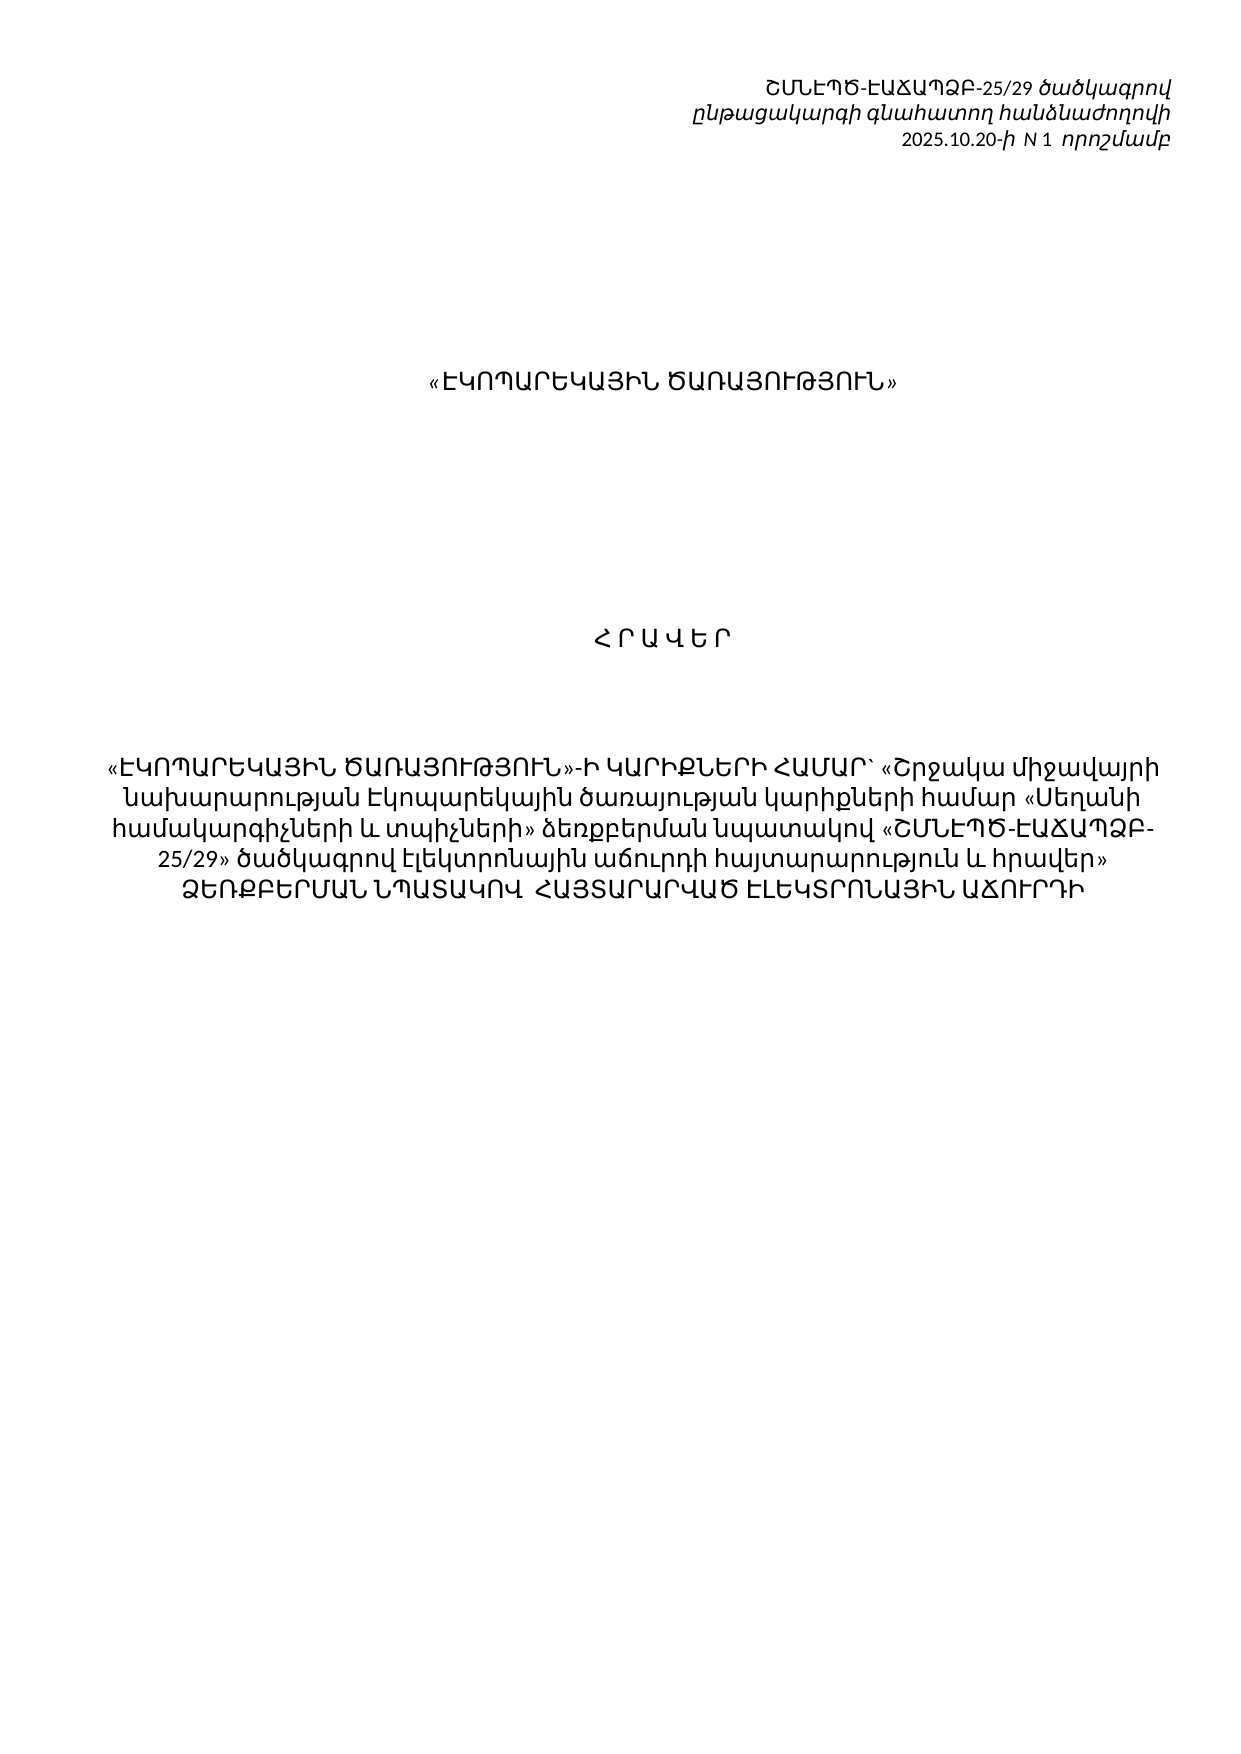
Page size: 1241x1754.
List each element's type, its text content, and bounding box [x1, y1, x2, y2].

text «ԷԿՈՊԱՐԵԿԱՅԻՆ ԾԱՌԱՅՈՒԹՅՈՒՆ»-Ի ԿԱՐԻՔՆԵՐԻ ՀԱՄԱՐ` «Շրջակա միջավայրի նախարարության Էկոպարեկային ծառայության կարիքների համար «Սեղանի համակարգիչների և տպիչների» ձեռքբերման նպատակով «ՇՄՆԷՊԾ-ԷԱՃԱՊՁԲ-25/29» ծածկագրով էլեկտրոնային աճուրդի հայտարարություն և հրավեր» ՁԵՌՔԲԵՐՄԱՆ ՆՊԱՏԱԿՈՎ ՀԱՅՏԱՐԱՐՎԱԾ ԷԼԵԿՏՐՈՆԱՅԻՆ ԱՃՈՒՐԴԻ [94, 752, 1172, 904]
text ՇՄՆԷՊԾ-ԷԱՃԱՊՁԲ-25/29 ծածկագրով [94, 75, 1171, 100]
text Հ Ր Ա Վ Ե Ր [94, 623, 1172, 653]
text « ԷԿՈՊԱՐԵԿԱՅԻՆ ԾԱՌԱՅՈՒԹՅՈՒՆ» [94, 366, 1172, 397]
text 2025.10.20 -ի N 1 որոշմամբ [94, 126, 1171, 151]
text ընթացակարգի գնահատող հանձնաժողովի [94, 100, 1171, 126]
